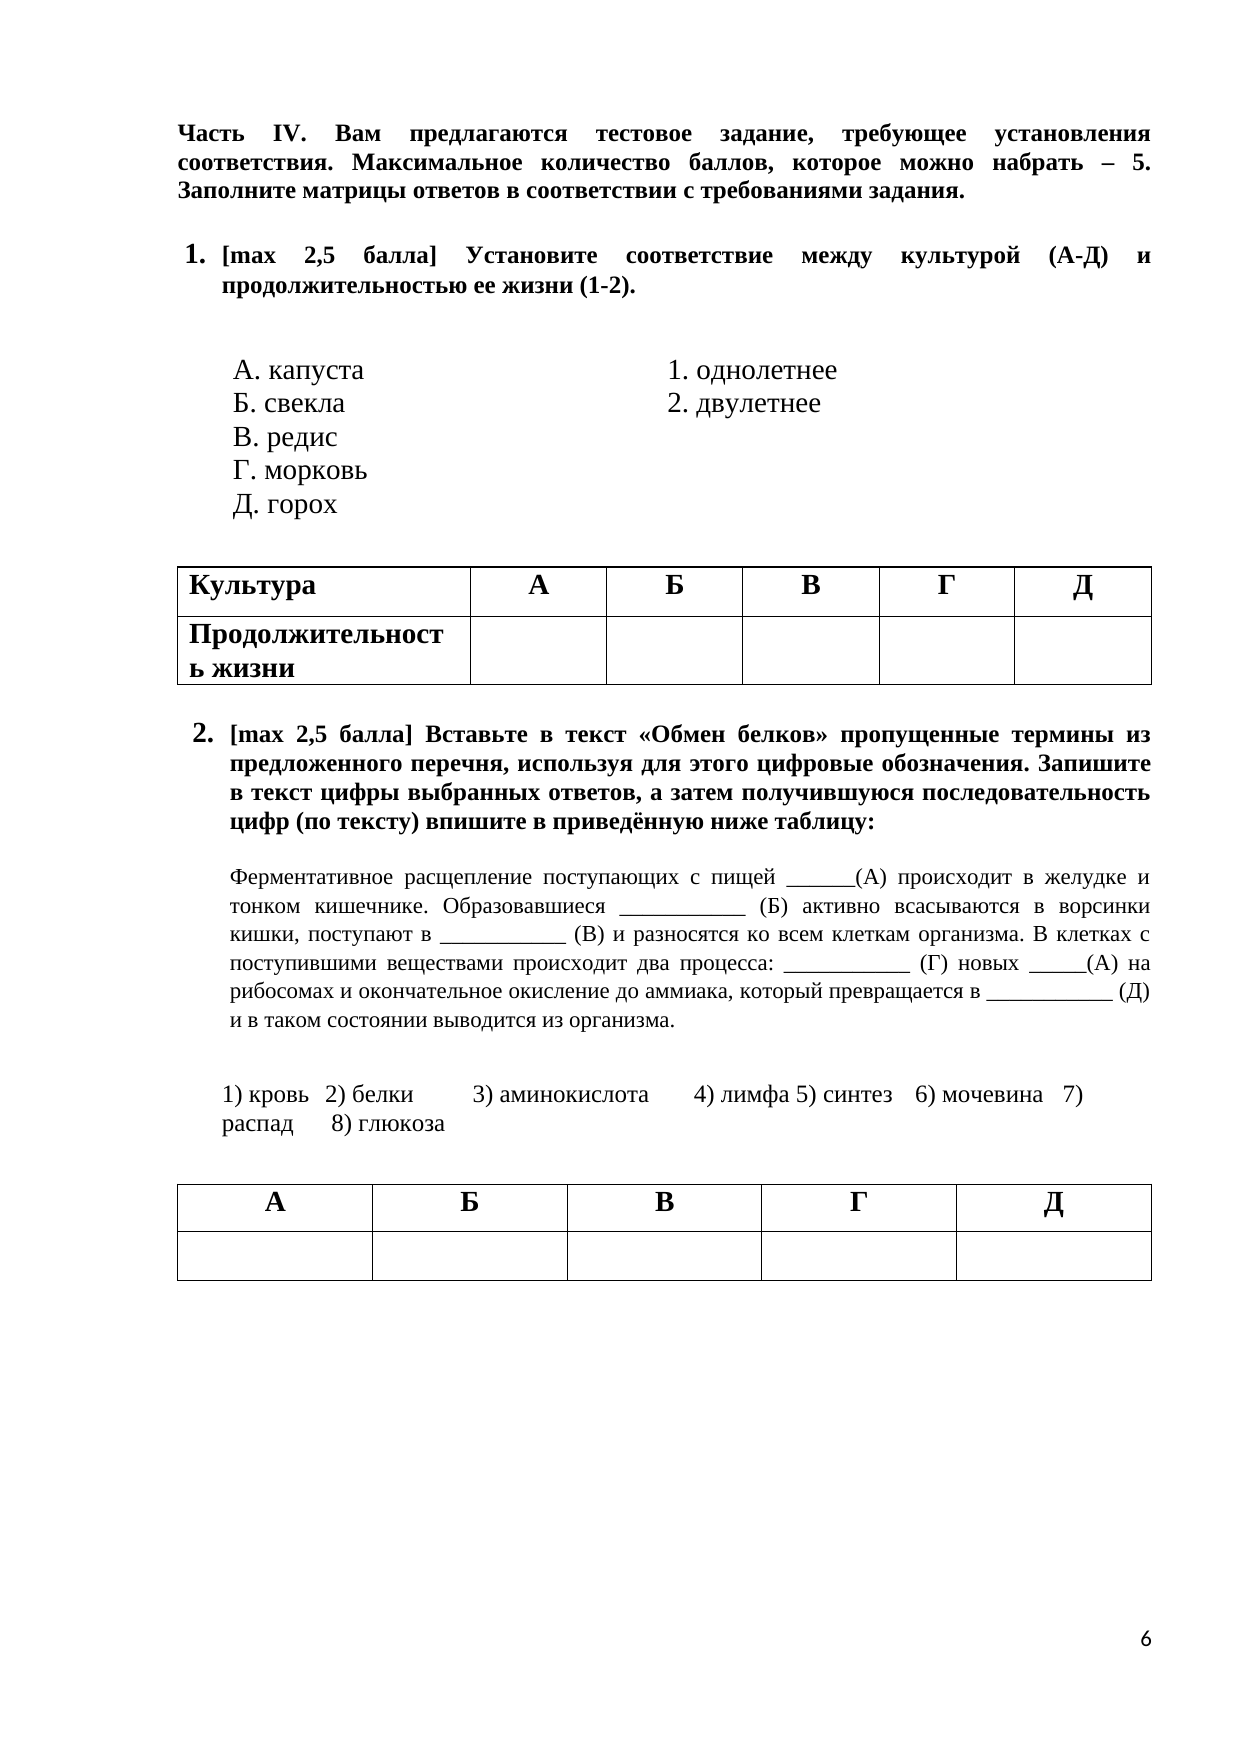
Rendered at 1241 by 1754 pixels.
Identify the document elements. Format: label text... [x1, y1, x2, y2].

table_header В [568, 1185, 761, 1231]
table_header А [178, 1185, 372, 1231]
list [max 2,5 балла] Вставьте в текст «Обмен белков» пропущенные термины из предложенного перечня, используя для этого цифровые обозначения. Запишите в текст цифры выбранных ответов, а затем получившуюся последовательность цифр (по тексту) впишите в приведённую ниже таблицу: [192, 715, 1152, 835]
table_header Культура [178, 568, 470, 616]
table_header Г [880, 568, 1014, 616]
table_header В [743, 568, 879, 616]
table_header Г [762, 1185, 956, 1231]
table_cell [743, 617, 879, 684]
table_cell [178, 1232, 372, 1280]
table_header А. капуста Б. свекла В. редис Г. морковь Д. горох [221, 352, 656, 519]
text Часть IV. Вам предлагаются тестовое задание, требующее установления соответствия. Максимальное количество баллов, которое можно набрать – 5. Заполните матрицы ответов в соответствии с требованиями задания. [177, 118, 1152, 204]
table_cell [471, 617, 606, 684]
list [max 2,5 балла] Установите соответствие между культурой (А-Д) и продолжительностью ее жизни (1-2). [184, 237, 1152, 299]
table_header 1. однолетнее 2. двулетнее [656, 352, 1078, 519]
table_cell [880, 617, 1014, 684]
table_header А [471, 568, 606, 616]
table_header Б [373, 1185, 567, 1231]
table_header Д [957, 1185, 1151, 1231]
table_cell [568, 1232, 761, 1280]
table_cell Продолжительность жизни [178, 617, 470, 684]
table_cell [607, 617, 742, 684]
table_cell [1015, 617, 1151, 684]
table_header Д [1015, 568, 1151, 616]
text 1) кровь 2) белки 3) аминокислота 4) лимфа 5) синтез 6) мочевина 7) распад 8) глюкоза [222, 1079, 1152, 1137]
table_cell [762, 1232, 956, 1280]
table_cell [957, 1232, 1151, 1280]
list Ферментативное расщепление поступающих с пищей ______(А) происходит в желудке и тонком кишечнике. Образовавшиеся ___________ (Б) активно всасываются в ворсинки кишки, поступают в ___________ (В) и разносятся ко всем клеткам организма. В клетках с поступившими веществами происходит два процесса: ___________ (Г) новых _____(А) на рибосомах и окончательное окисление до аммиака, который превращается в ___________ (Д) и в таком состоянии выводится из организма. [229, 863, 1152, 1032]
table_cell [373, 1232, 567, 1280]
table_header Б [607, 568, 742, 616]
